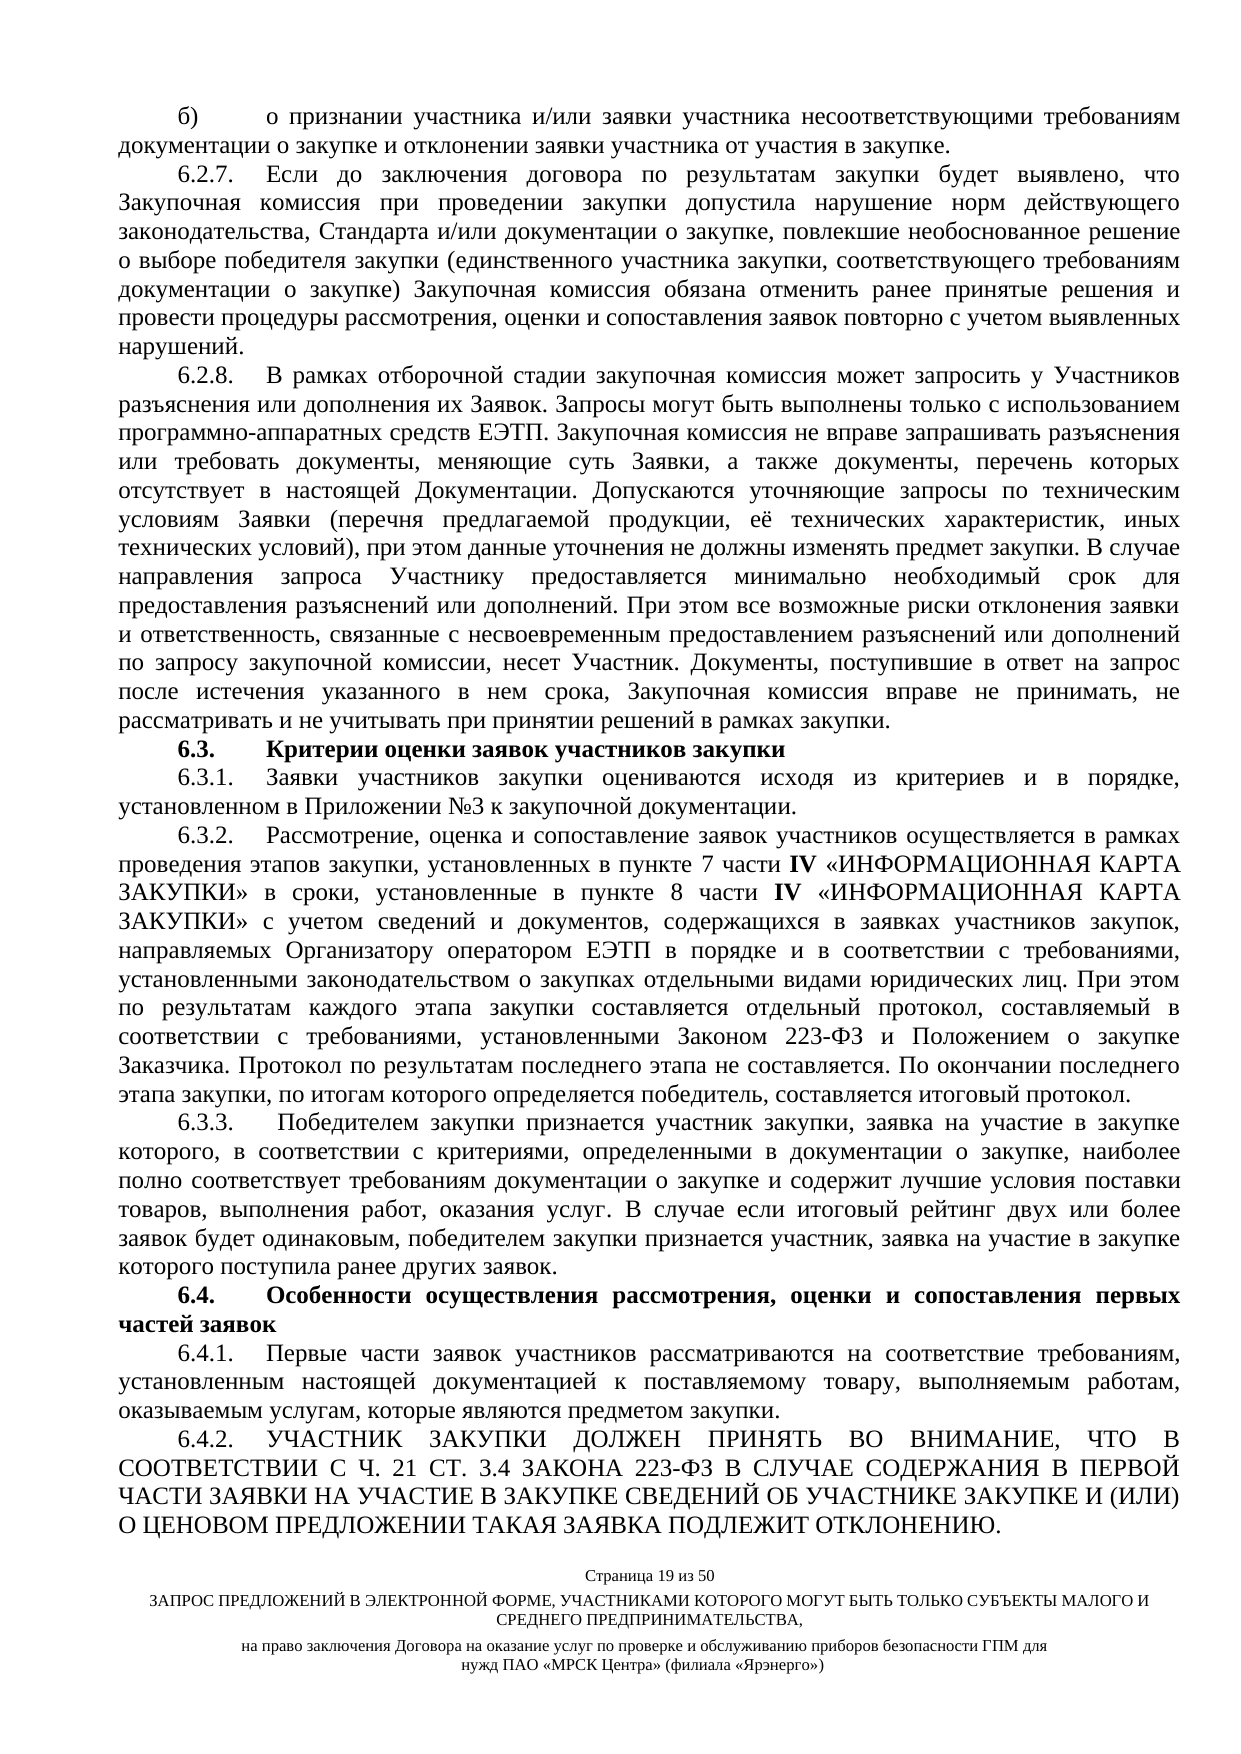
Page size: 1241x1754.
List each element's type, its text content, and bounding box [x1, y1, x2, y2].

subtitle Победителем закупки признается участник закупки, заявка на участие в закупке которого, в соответствии с критериями, определенными в документации о закупке, наиболее полно соответствует требованиям документации о закупке и содержит лучшие условия поставки товаров, выполнения работ, оказания услуг. В случае если итоговый рейтинг двух или более заявок будет одинаковым, победителем закупки признается участник, заявка на участие в закупке которого поступила ранее других заявок. [118, 1107, 1181, 1280]
subtitle Если до заключения договора по результатам закупки будет выявлено, что Закупочная комиссия при проведении закупки допустила нарушение норм действующего законодательства, Стандарта и/или документации о закупке, повлекшие необоснованное решение о выборе победителя закупки (единственного участника закупки, соответствующего требованиям документации о закупке) Закупочная комиссия обязана отменить ранее принятые решения и провести процедуры рассмотрения, оценки и сопоставления заявок повторно с учетом выявленных нарушений. [118, 159, 1181, 360]
subtitle Критерии оценки заявок участников закупки [118, 734, 1181, 762]
subtitle о признании участника и/или заявки участника несоответствующими требованиям документации о закупке и отклонении заявки участника от участия в закупке. [118, 101, 1181, 159]
subtitle В рамках отборочной стадии закупочная комиссия может запросить у Участников разъяснения или дополнения их Заявок. Запросы могут быть выполнены только с использованием программно-аппаратных средств ЕЭТП. Закупочная комиссия не вправе запрашивать разъяснения или требовать документы, меняющие суть Заявки, а также документы, перечень которых отсутствует в настоящей Документации. Допускаются уточняющие запросы по техническим условиям Заявки (перечня предлагаемой продукции, её технических характеристик, иных технических условий), при этом данные уточнения не должны изменять предмет закупки. В случае направления запроса Участнику предоставляется минимально необходимый срок для предоставления разъяснений или дополнений. При этом все возможные риски отклонения заявки и ответственность, связанные с несвоевременным предоставлением разъяснений или дополнений по запросу закупочной комиссии, несет Участник. Документы, поступившие в ответ на запрос после истечения указанного в нем срока, Закупочная комиссия вправе не принимать, не рассматривать и не учитывать при принятии решений в рамках закупки. [118, 360, 1181, 734]
subtitle Первые части заявок участников рассматриваются на соответствие требованиям, установленным настоящей документацией к поставляемому товару, выполняемым работам, оказываемым услугам, которые являются предметом закупки. [118, 1338, 1181, 1424]
subtitle Заявки участников закупки оцениваются исходя из критериев и в порядке, установленном в Приложении №3 к закупочной документации. [118, 762, 1181, 820]
subtitle Особенности осуществления рассмотрения, оценки и сопоставления первых частей заявок [118, 1280, 1181, 1338]
subtitle Рассмотрение, оценка и сопоставление заявок участников осуществляется в рамках проведения этапов закупки, установленных в пункте 7 части IV «ИНФОРМАЦИОННАЯ КАРТА ЗАКУПКИ» в сроки, установленные в пункте 8 части IV «ИНФОРМАЦИОННАЯ КАРТА ЗАКУПКИ» с учетом сведений и документов, содержащихся в заявках участников закупок, направляемых Организатору оператором ЕЭТП в порядке и в соответствии с требованиями, установленными законодательством о закупках отдельными видами юридических лиц. При этом по результатам каждого этапа закупки составляется отдельный протокол, составляемый в соответствии с требованиями, установленными Законом 223-ФЗ и Положением о закупке Заказчика. Протокол по результатам последнего этапа не составляется. По окончании последнего этапа закупки, по итогам которого определяется победитель, составляется итоговый протокол. [118, 820, 1181, 1107]
subtitle УЧАСТНИК ЗАКУПКИ ДОЛЖЕН ПРИНЯТЬ ВО ВНИМАНИЕ, ЧТО В СООТВЕТСТВИИ С Ч. 21 СТ. 3.4 ЗАКОНА 223-ФЗ В СЛУЧАЕ СОДЕРЖАНИЯ В ПЕРВОЙ ЧАСТИ ЗАЯВКИ НА УЧАСТИЕ В ЗАКУПКЕ СВЕДЕНИЙ ОБ УЧАСТНИКЕ ЗАКУПКЕ И (ИЛИ) О ЦЕНОВОМ ПРЕДЛОЖЕНИИ ТАКАЯ ЗАЯВКА ПОДЛЕЖИТ ОТКЛОНЕНИЮ. [118, 1424, 1181, 1539]
